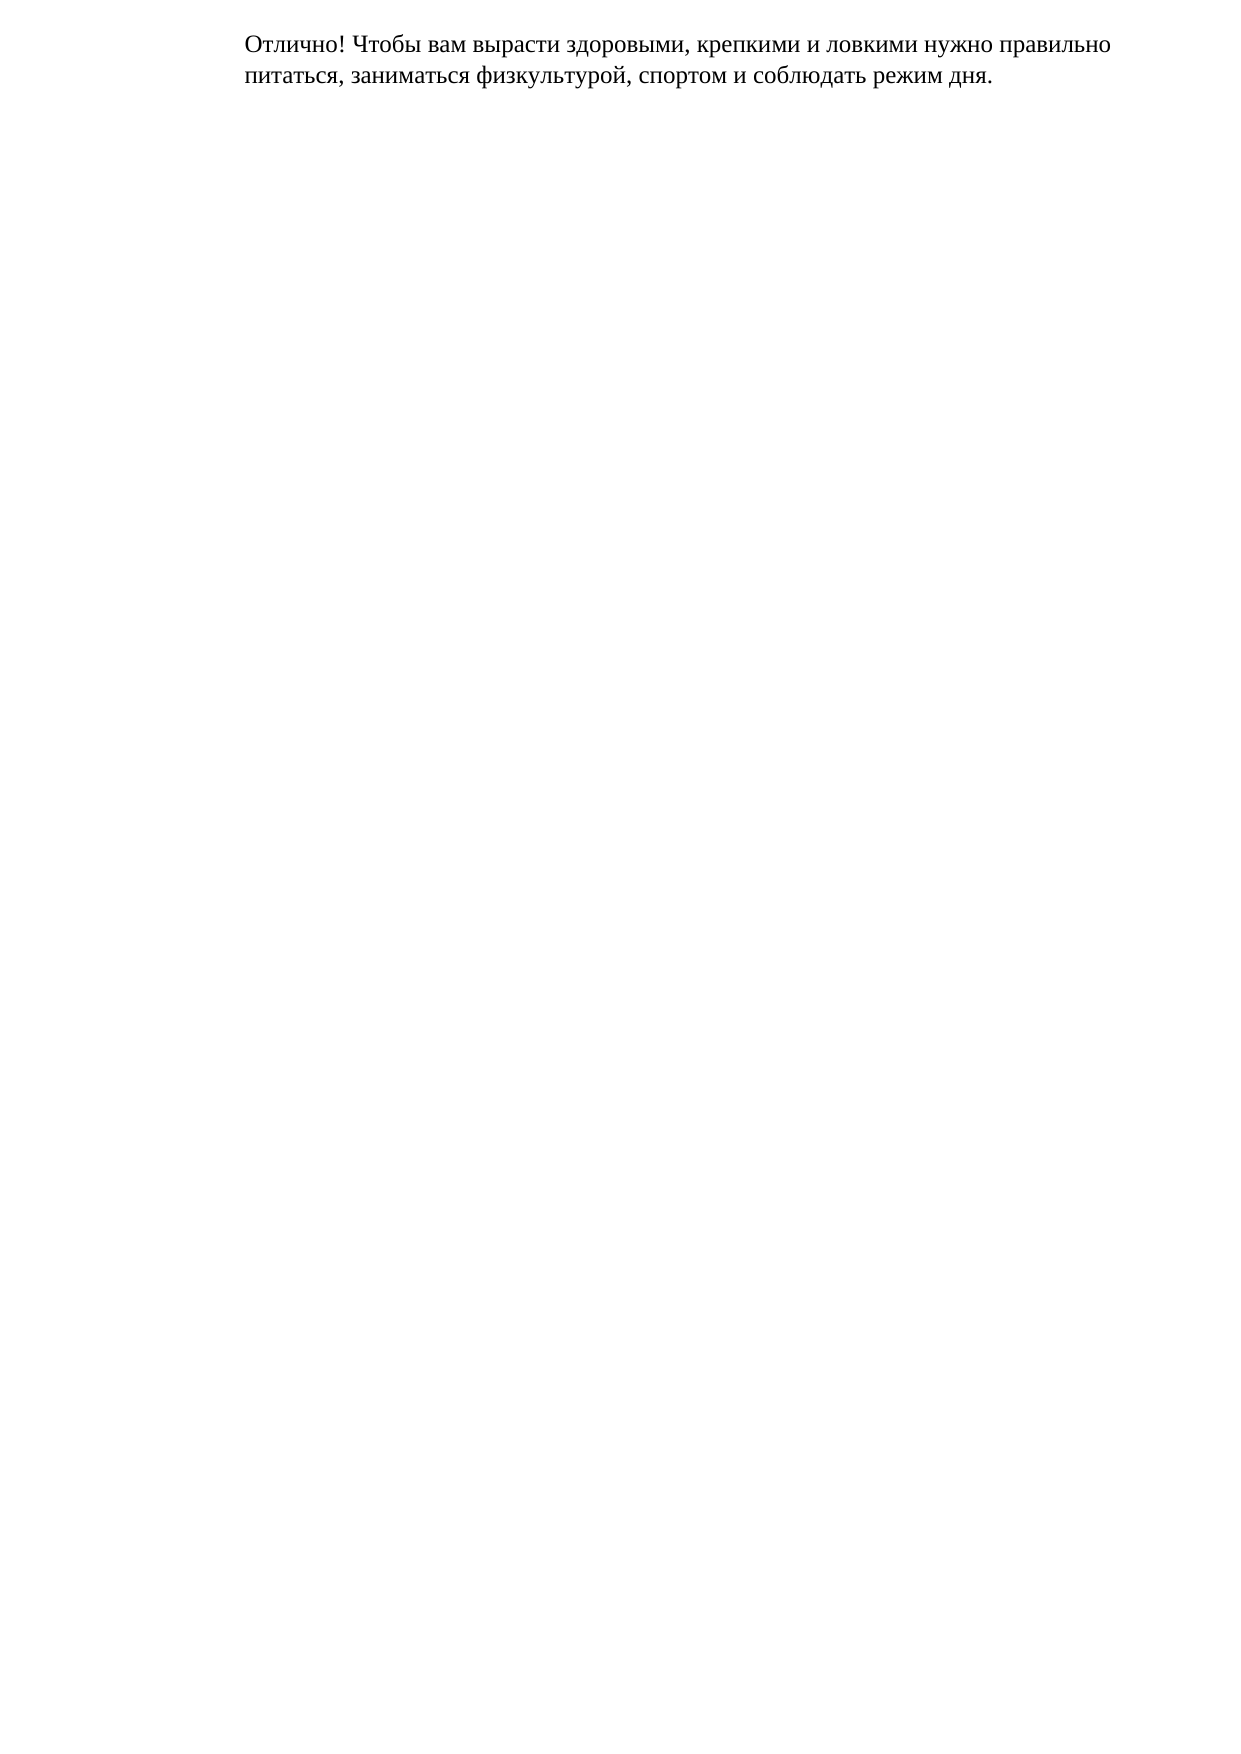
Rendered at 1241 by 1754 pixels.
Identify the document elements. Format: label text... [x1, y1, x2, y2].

list Отлично! Чтобы вам вырасти здоровыми, крепкими и ловкими нужно правильно питаться, заниматься физкультурой, спортом и соблюдать режим дня. [244, 29, 1152, 89]
